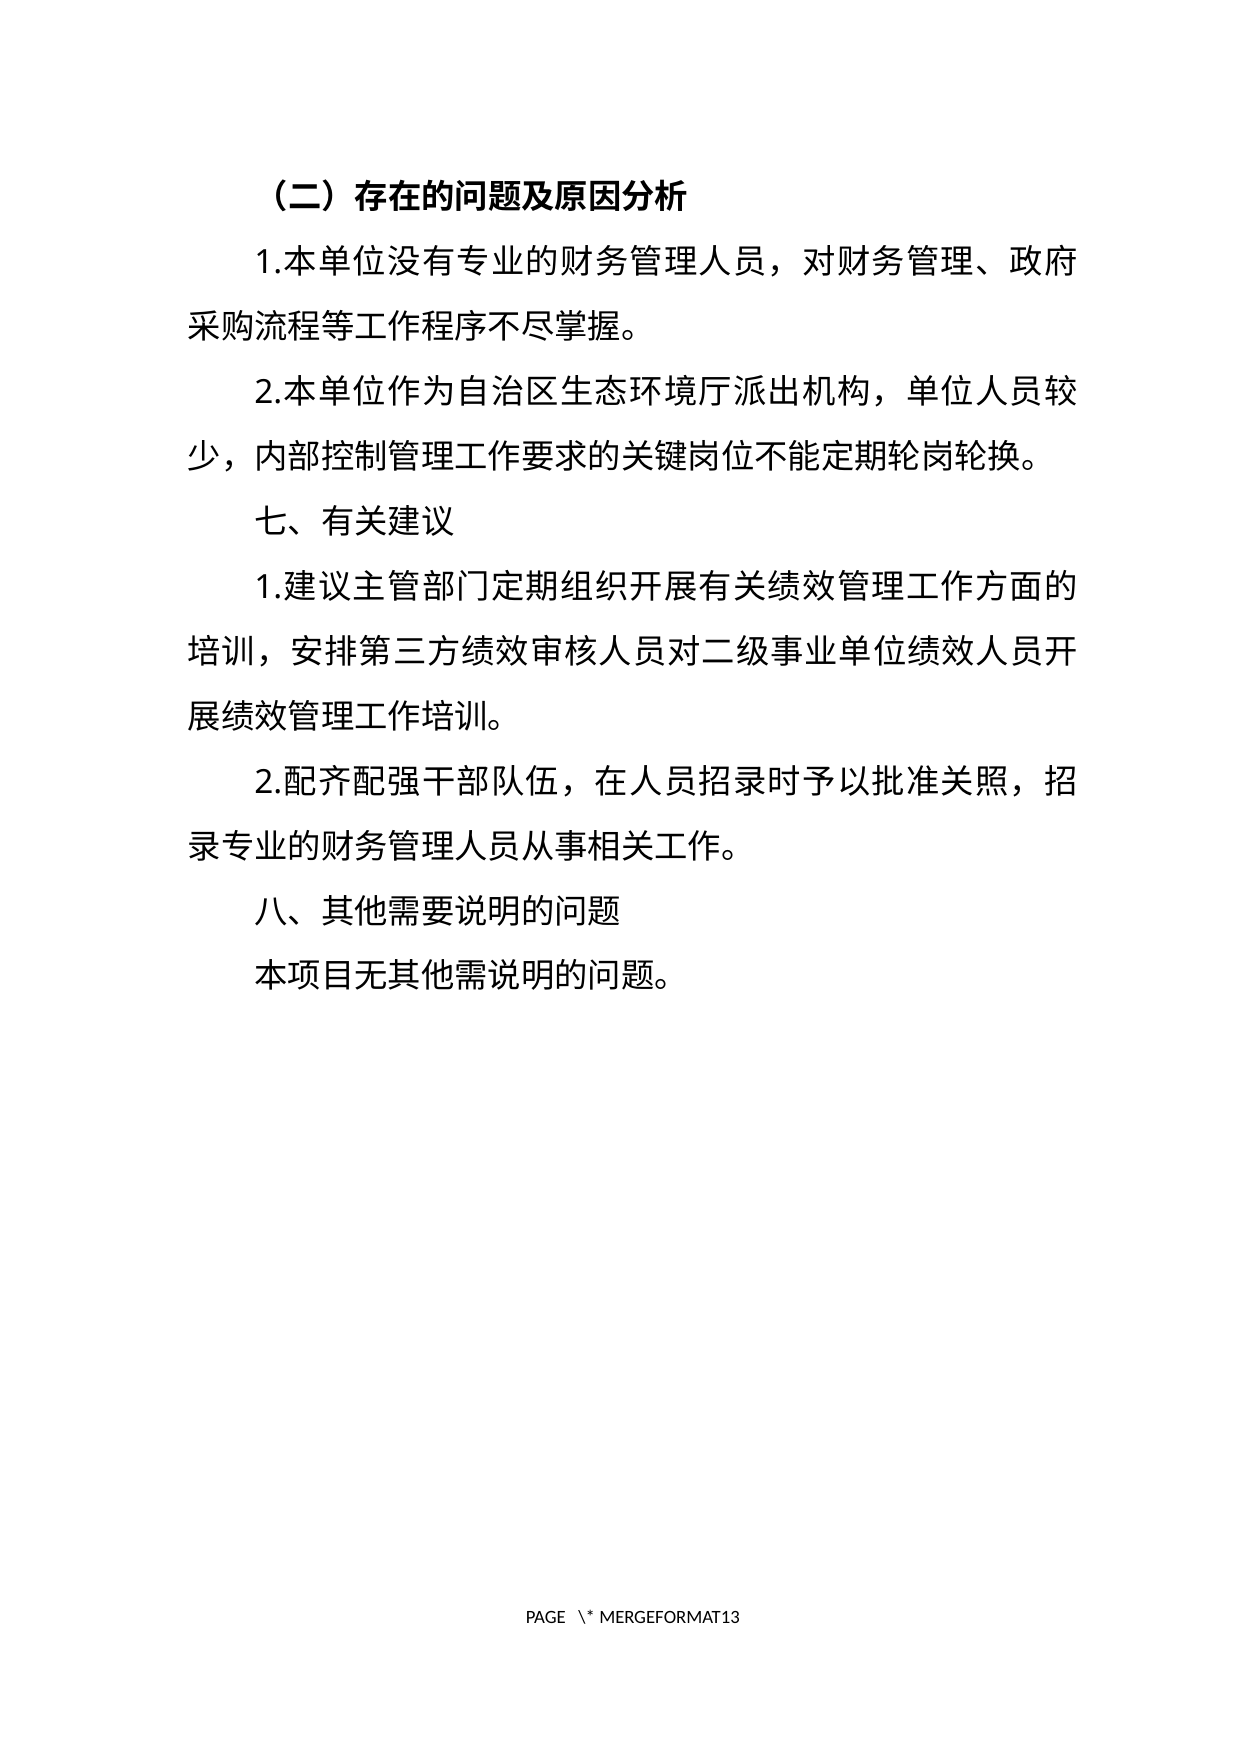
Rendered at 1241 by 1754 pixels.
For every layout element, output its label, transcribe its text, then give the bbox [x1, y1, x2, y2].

text 1.建议主管部门定期组织开展有关绩效管理工作方面的培训，安排第三方绩效审核人员对二级事业单位绩效人员开展绩效管理工作培训。 [187, 552, 1078, 747]
text 本项目无其他需说明的问题。 [187, 942, 1078, 1007]
text 八、其他需要说明的问题 [187, 877, 1078, 942]
text 七、有关建议 [187, 487, 1078, 552]
text 2.本单位作为自治区生态环境厅派出机构，单位人员较少，内部控制管理工作要求的关键岗位不能定期轮岗轮换。 [187, 357, 1078, 487]
text 2.配齐配强干部队伍，在人员招录时予以批准关照，招录专业的财务管理人员从事相关工作。 [187, 747, 1078, 877]
text 1.本单位没有专业的财务管理人员，对财务管理、政府采购流程等工作程序不尽掌握。 [187, 227, 1078, 357]
list 存在的问题及原因分析 [187, 162, 1078, 227]
